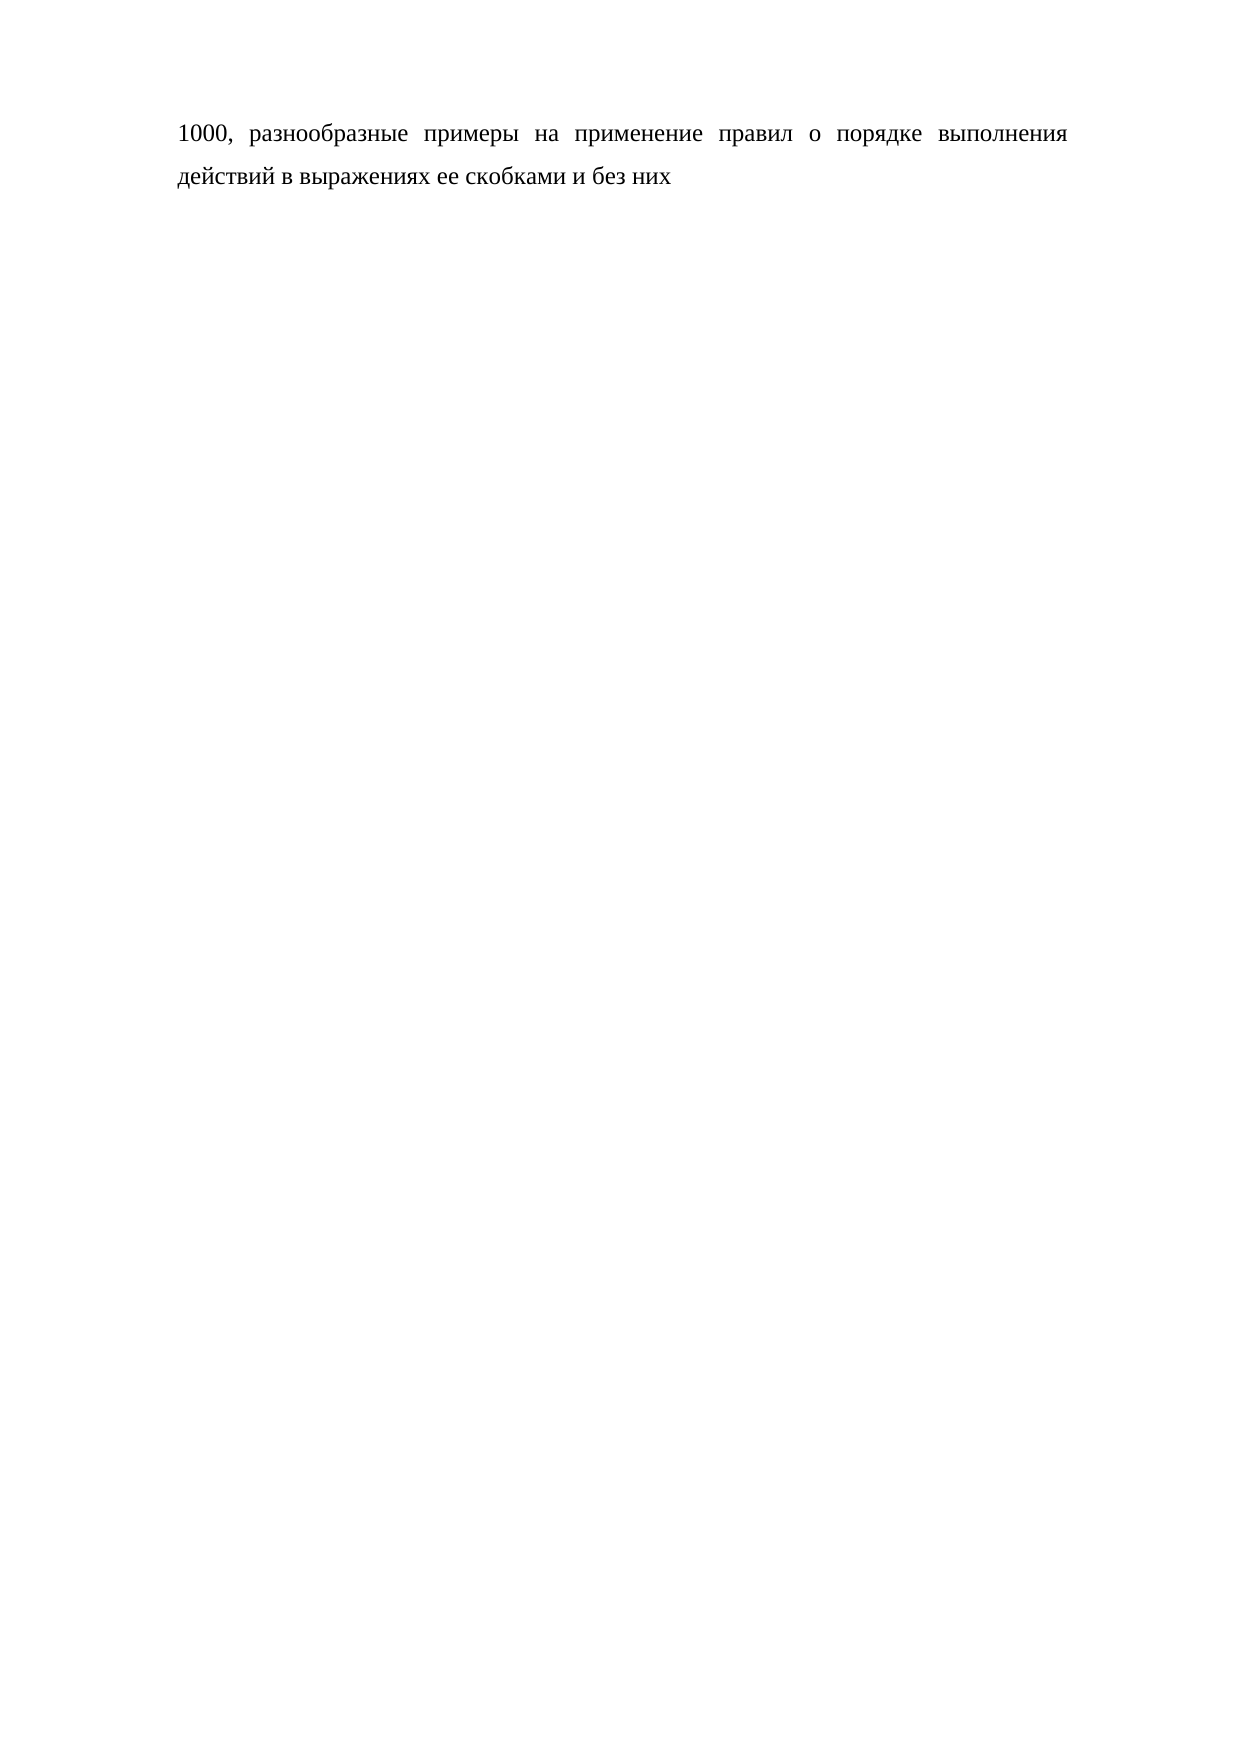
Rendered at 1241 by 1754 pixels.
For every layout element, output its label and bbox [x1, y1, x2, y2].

text [177, 118, 1069, 190]
